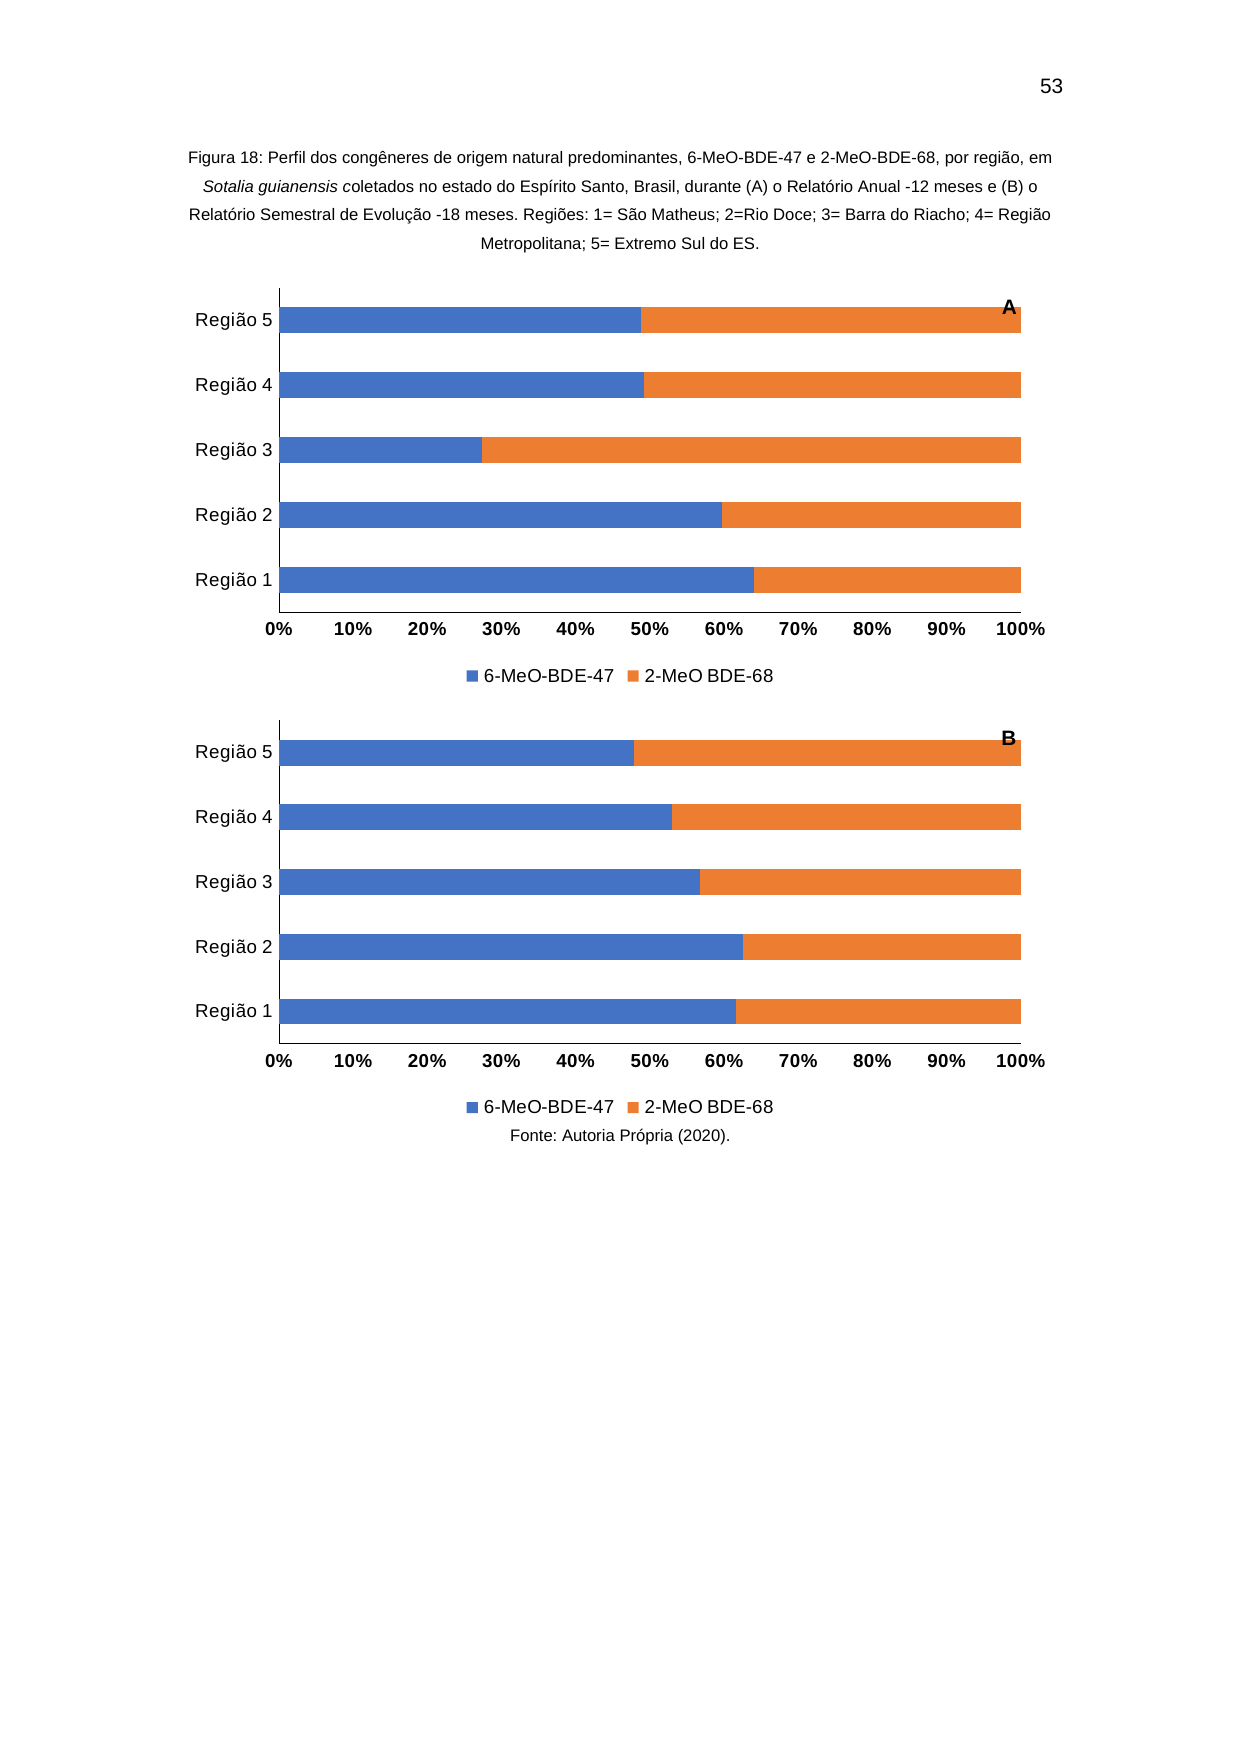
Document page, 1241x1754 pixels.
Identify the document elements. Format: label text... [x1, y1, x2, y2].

text Fonte: Autoria Própria (2020). [177, 1125, 1063, 1145]
text Figura 18: Perfil dos congêneres de origem natural predominantes, 6-MeO-BDE-47 e 2-MeO-BDE-68, por região, em Sotalia guianensis coletados no estado do Espírito Santo, Brasil, durante (A) o Relatório Anual -12 meses e (B) o Relatório Semestral de Evolução -18 meses. Regiões: 1= São Matheus; 2=Rio Doce; 3= Barra do Riacho; 4= Região Metropolitana; 5= Extremo Sul do ES. [177, 148, 1063, 253]
